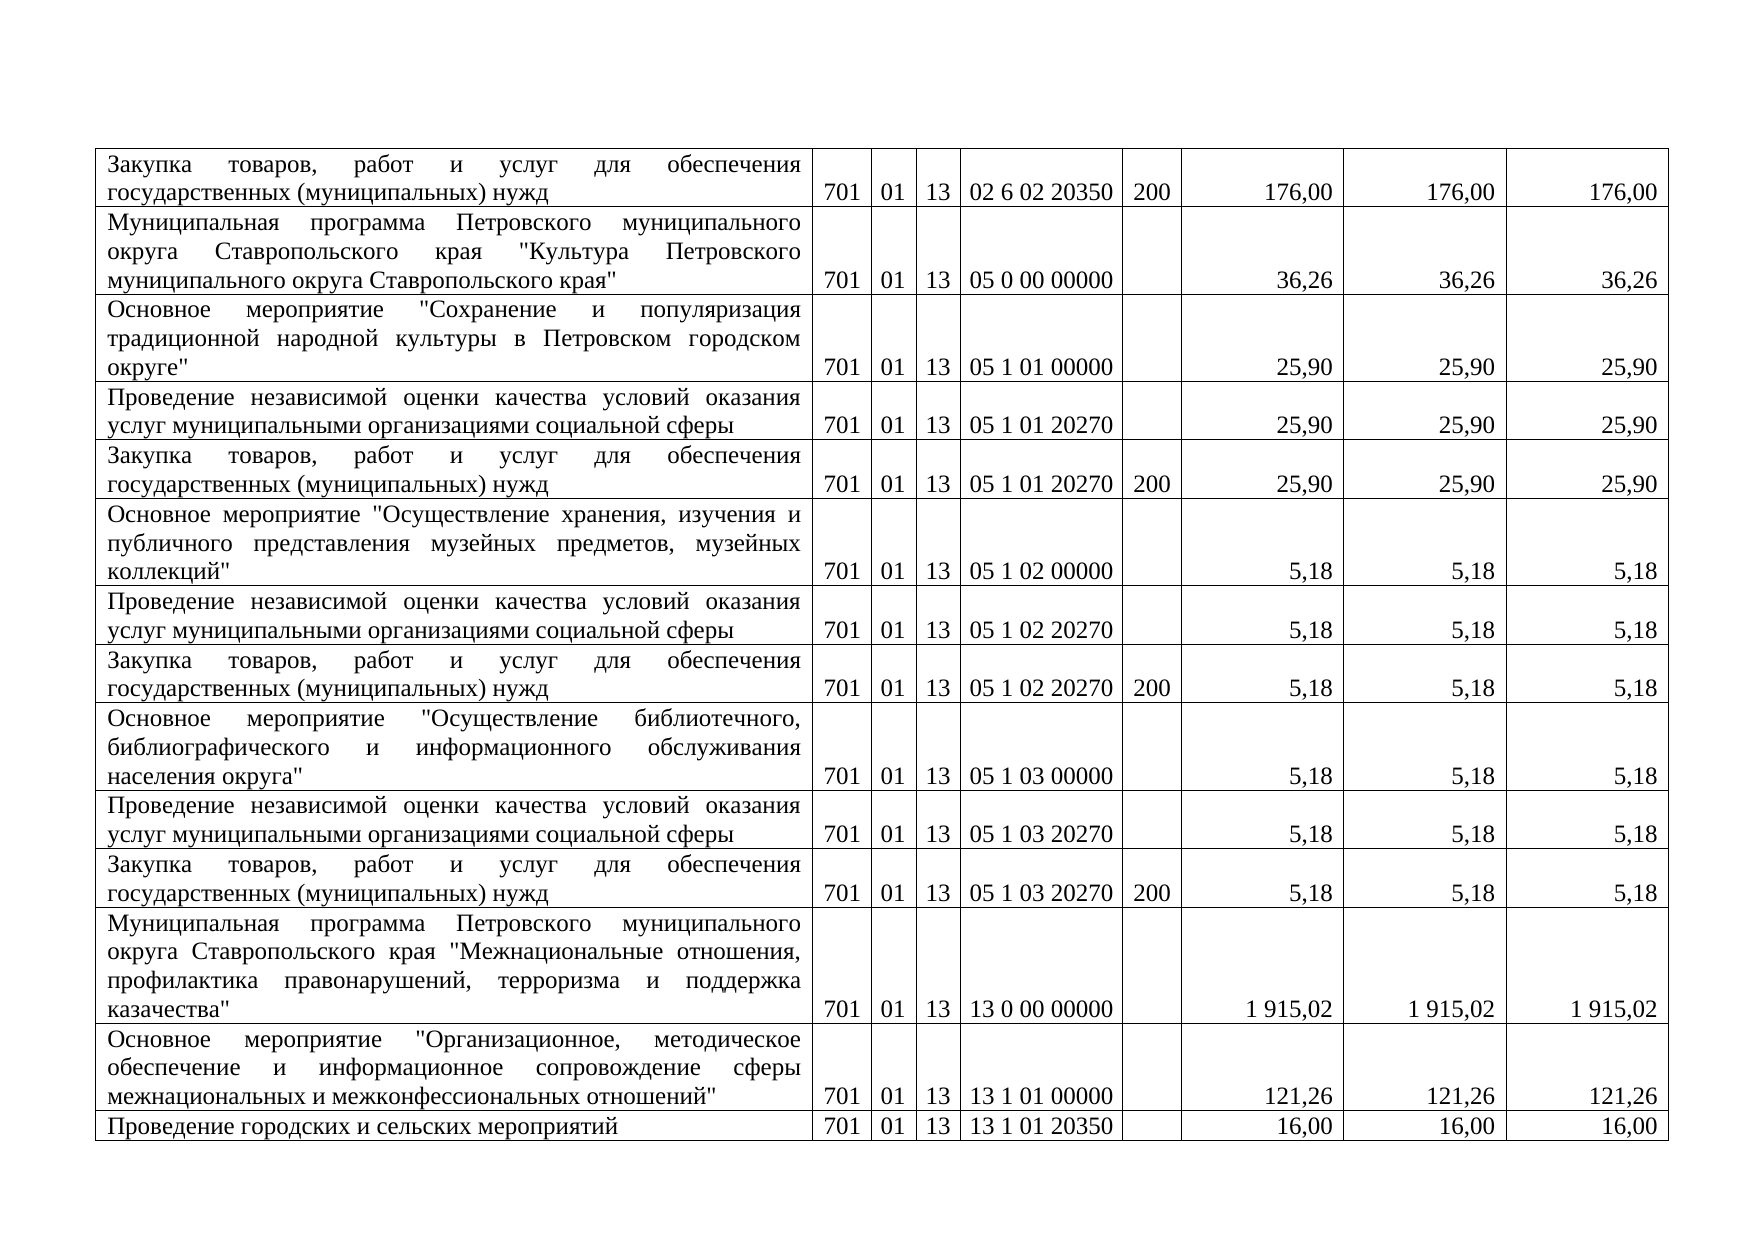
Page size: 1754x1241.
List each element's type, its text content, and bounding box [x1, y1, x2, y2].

table_cell Основное мероприятие "Сохранение и популяризация традиционной народной культуры в Петровском городском округе" [96, 295, 812, 381]
table_cell 701 [813, 1111, 871, 1140]
table_cell [1123, 499, 1181, 585]
table_cell 13 [917, 586, 960, 644]
table_cell [1123, 1024, 1181, 1110]
table_cell 200 [1123, 849, 1181, 907]
table_cell 176,00 [1507, 149, 1668, 206]
table_cell 200 [1123, 149, 1181, 206]
table_cell [1123, 586, 1181, 644]
table_cell 701 [813, 1024, 871, 1110]
table_cell 13 [917, 1111, 960, 1140]
table_cell 5,18 [1182, 849, 1343, 907]
table_cell 01 [872, 1024, 916, 1110]
table_cell 701 [813, 849, 871, 907]
table_cell 25,90 [1182, 382, 1343, 439]
table_cell 13 [917, 849, 960, 907]
table_cell 01 [872, 703, 916, 789]
table_cell [1123, 382, 1181, 439]
table_cell 13 [917, 703, 960, 789]
table_cell 13 1 01 00000 [961, 1024, 1122, 1110]
table_cell 05 1 03 20270 [961, 849, 1122, 907]
table_cell 5,18 [1344, 645, 1506, 702]
table_cell 13 [917, 499, 960, 585]
table_cell 200 [1123, 440, 1181, 498]
table_cell 02 6 02 20350 [961, 149, 1122, 206]
table_cell 701 [813, 703, 871, 789]
table_cell 5,18 [1344, 849, 1506, 907]
table_cell 25,90 [1507, 295, 1668, 381]
table_cell 5,18 [1507, 791, 1668, 848]
table_cell 01 [872, 908, 916, 1023]
table_cell 05 1 03 20270 [961, 791, 1122, 848]
table_cell 5,18 [1507, 645, 1668, 702]
table_cell 176,00 [1182, 149, 1343, 206]
table_cell 5,18 [1507, 499, 1668, 585]
table_cell 701 [813, 149, 871, 206]
table_cell 25,90 [1344, 295, 1506, 381]
table_cell 05 1 03 00000 [961, 703, 1122, 789]
table_cell 13 [917, 149, 960, 206]
table_cell 5,18 [1182, 791, 1343, 848]
table_cell 13 [917, 382, 960, 439]
table_cell 701 [813, 295, 871, 381]
table_cell 5,18 [1507, 586, 1668, 644]
table_cell 5,18 [1344, 499, 1506, 585]
table_cell 25,90 [1344, 382, 1506, 439]
table_cell 13 [917, 908, 960, 1023]
table_cell 01 [872, 791, 916, 848]
table_cell 25,90 [1182, 295, 1343, 381]
table_cell 25,90 [1507, 440, 1668, 498]
table_cell 13 [917, 791, 960, 848]
table_cell 01 [872, 586, 916, 644]
table_cell 01 [872, 149, 916, 206]
table_cell 701 [813, 499, 871, 585]
table_cell 701 [813, 382, 871, 439]
table_cell [1123, 908, 1181, 1023]
table_cell 701 [813, 908, 871, 1023]
table_cell Проведение независимой оценки качества условий оказания услуг муниципальными организациями социальной сферы [96, 382, 812, 439]
table_cell 5,18 [1182, 645, 1343, 702]
table_cell 05 1 01 20270 [961, 440, 1122, 498]
table_cell 16,00 [1182, 1111, 1343, 1140]
table_cell Закупка товаров, работ и услуг для обеспечения государственных (муниципальных) нужд [96, 440, 812, 498]
table_cell 5,18 [1182, 586, 1343, 644]
table_cell 36,26 [1182, 207, 1343, 293]
table_cell 05 1 01 00000 [961, 295, 1122, 381]
table_cell Проведение независимой оценки качества условий оказания услуг муниципальными организациями социальной сферы [96, 586, 812, 644]
table_cell [1123, 295, 1181, 381]
table_cell 5,18 [1507, 703, 1668, 789]
table_cell 05 1 01 20270 [961, 382, 1122, 439]
table_cell 16,00 [1507, 1111, 1668, 1140]
table_cell 13 0 00 00000 [961, 908, 1122, 1023]
table_cell 1 915,02 [1507, 908, 1668, 1023]
table_cell Проведение независимой оценки качества условий оказания услуг муниципальными организациями социальной сферы [96, 791, 812, 848]
table_cell Закупка товаров, работ и услуг для обеспечения государственных (муниципальных) нужд [96, 849, 812, 907]
table_cell 13 [917, 295, 960, 381]
table_cell 5,18 [1182, 703, 1343, 789]
table_cell 5,18 [1344, 703, 1506, 789]
table_cell 01 [872, 849, 916, 907]
table_cell 01 [872, 499, 916, 585]
table_cell 176,00 [1344, 149, 1506, 206]
table_cell 701 [813, 645, 871, 702]
table_cell 13 [917, 440, 960, 498]
table_cell 121,26 [1507, 1024, 1668, 1110]
table_cell Основное мероприятие "Организационное, методическое обеспечение и информационное сопровождение сферы межнациональных и межконфессиональных отношений" [96, 1024, 812, 1110]
table_cell 05 1 02 20270 [961, 586, 1122, 644]
table_cell [1123, 703, 1181, 789]
table_cell Муниципальная программа Петровского муниципального округа Ставропольского края "Культура Петровского муниципального округа Ставропольского края" [96, 207, 812, 293]
table_cell 05 1 02 00000 [961, 499, 1122, 585]
table_cell 01 [872, 1111, 916, 1140]
table_cell 25,90 [1507, 382, 1668, 439]
table_cell Основное мероприятие "Осуществление библиотечного, библиографического и информационного обслуживания населения округа" [96, 703, 812, 789]
table_cell 25,90 [1344, 440, 1506, 498]
table_cell 5,18 [1344, 791, 1506, 848]
table_cell 200 [1123, 645, 1181, 702]
table_cell 1 915,02 [1344, 908, 1506, 1023]
table_cell Закупка товаров, работ и услуг для обеспечения государственных (муниципальных) нужд [96, 149, 812, 206]
table_cell 36,26 [1507, 207, 1668, 293]
table_cell 05 0 00 00000 [961, 207, 1122, 293]
table_cell 16,00 [1344, 1111, 1506, 1140]
table_cell [1123, 791, 1181, 848]
table_cell 5,18 [1507, 849, 1668, 907]
table_cell 701 [813, 440, 871, 498]
table_cell Закупка товаров, работ и услуг для обеспечения государственных (муниципальных) нужд [96, 645, 812, 702]
table_cell 01 [872, 645, 916, 702]
table_cell 01 [872, 295, 916, 381]
table_cell 121,26 [1182, 1024, 1343, 1110]
table_cell 05 1 02 20270 [961, 645, 1122, 702]
table_cell 5,18 [1344, 586, 1506, 644]
table_cell 1 915,02 [1182, 908, 1343, 1023]
table_cell Основное мероприятие "Осуществление хранения, изучения и публичного представления музейных предметов, музейных коллекций" [96, 499, 812, 585]
table_cell 13 [917, 645, 960, 702]
table_cell 25,90 [1182, 440, 1343, 498]
table_cell [1123, 1111, 1181, 1140]
table_cell 01 [872, 382, 916, 439]
table_cell 36,26 [1344, 207, 1506, 293]
table_cell 13 [917, 1024, 960, 1110]
table_cell Муниципальная программа Петровского муниципального округа Ставропольского края "Межнациональные отношения, профилактика правонарушений, терроризма и поддержка казачества" [96, 908, 812, 1023]
table_cell Проведение городских и сельских мероприятий [96, 1111, 812, 1140]
table_cell 701 [813, 207, 871, 293]
table_cell 701 [813, 586, 871, 644]
table_cell 121,26 [1344, 1024, 1506, 1110]
table_cell [1123, 207, 1181, 293]
table_cell 01 [872, 207, 916, 293]
table_cell 13 1 01 20350 [961, 1111, 1122, 1140]
table_cell 13 [917, 207, 960, 293]
table_cell 701 [813, 791, 871, 848]
table_cell 01 [872, 440, 916, 498]
table_cell 5,18 [1182, 499, 1343, 585]
